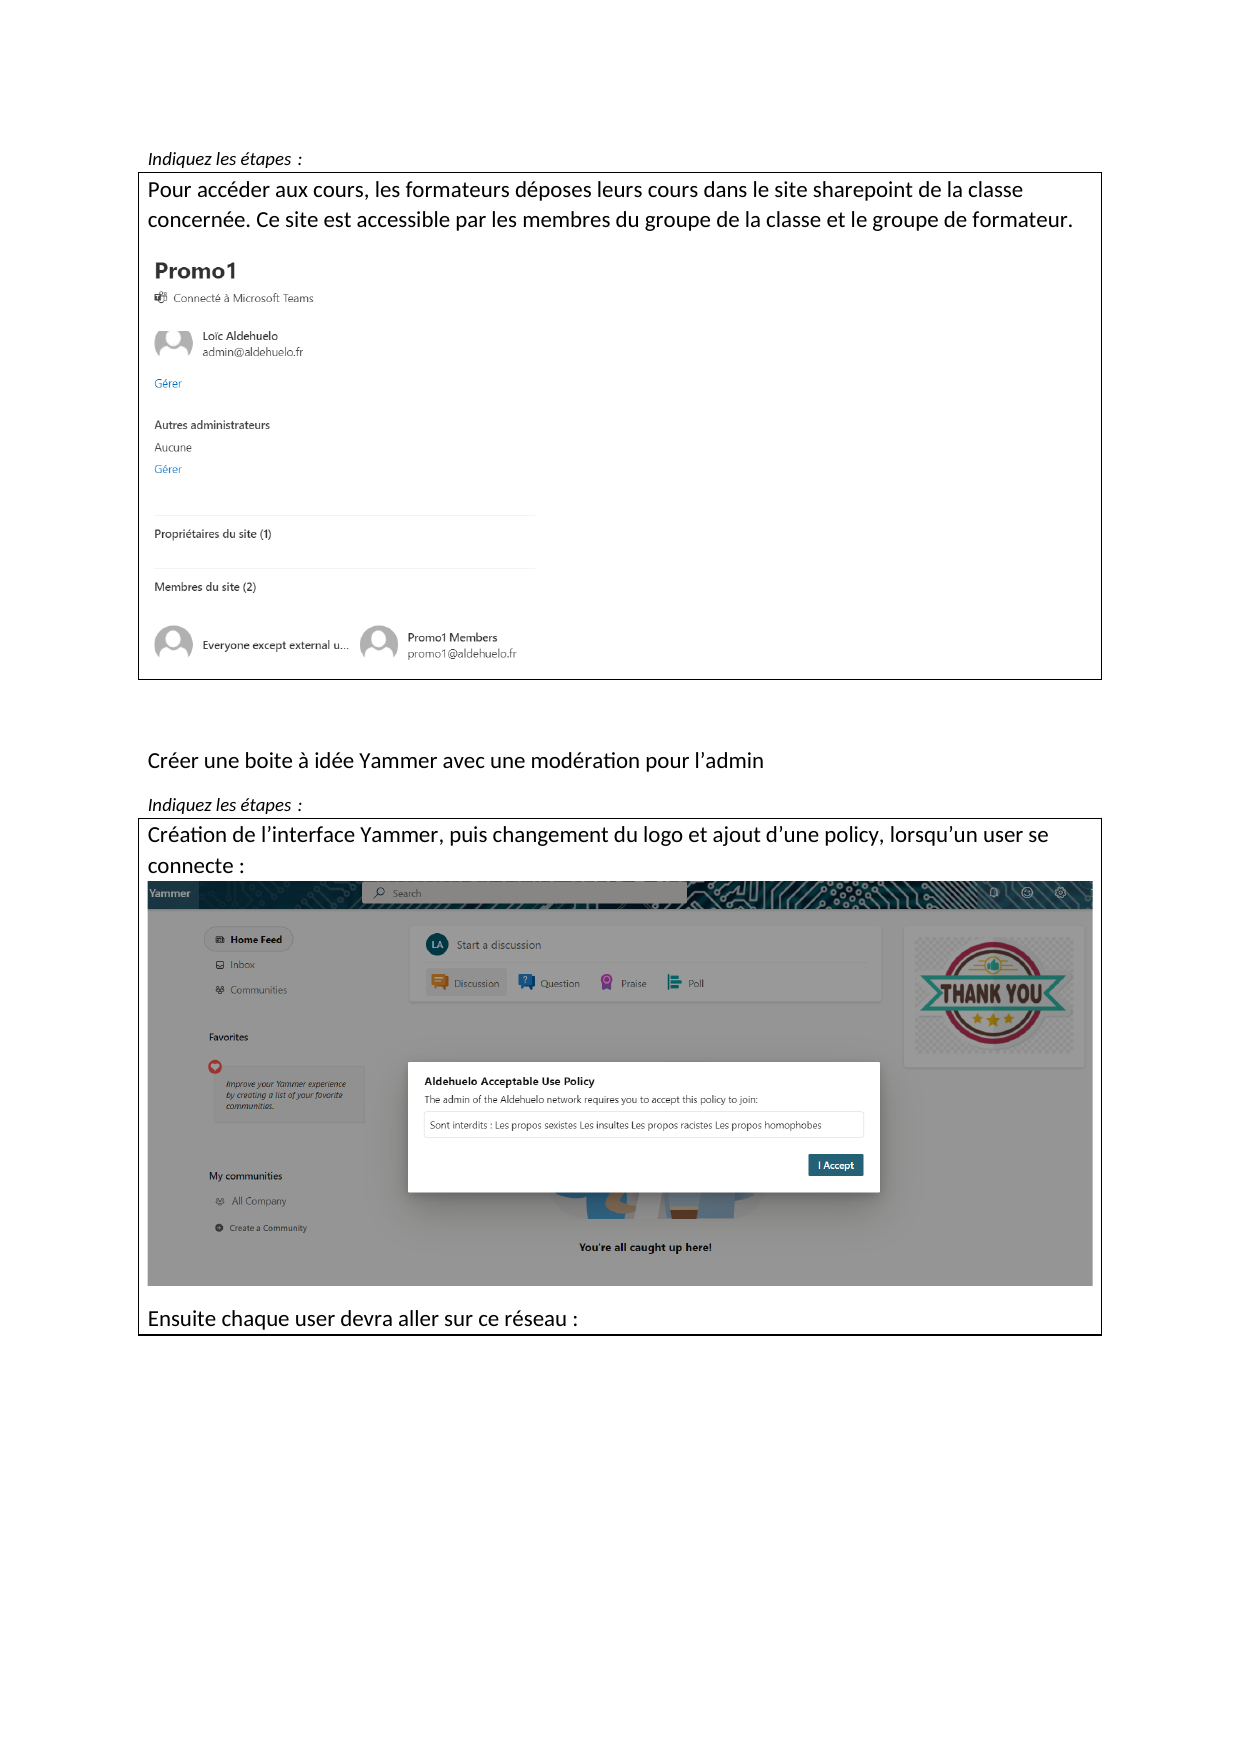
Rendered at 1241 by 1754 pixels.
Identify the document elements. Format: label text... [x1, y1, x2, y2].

text Ensuite chaque user devra aller sur ce réseau : [139, 1301, 1101, 1334]
picture [147, 252, 536, 677]
text Indiquez les étapes : [148, 148, 1093, 171]
text Pour accéder aux cours, les formateurs déposes leurs cours dans le site sharepoint de la classe concernée. Ce site est accessible par les membres du groupe de la classe et le groupe de formateur. [139, 173, 1101, 234]
picture [147, 881, 1093, 1286]
text Créer une boite à idée Yammer avec une modération pour l’admin [148, 746, 1093, 774]
text Indiquez les étapes : [148, 793, 1093, 816]
